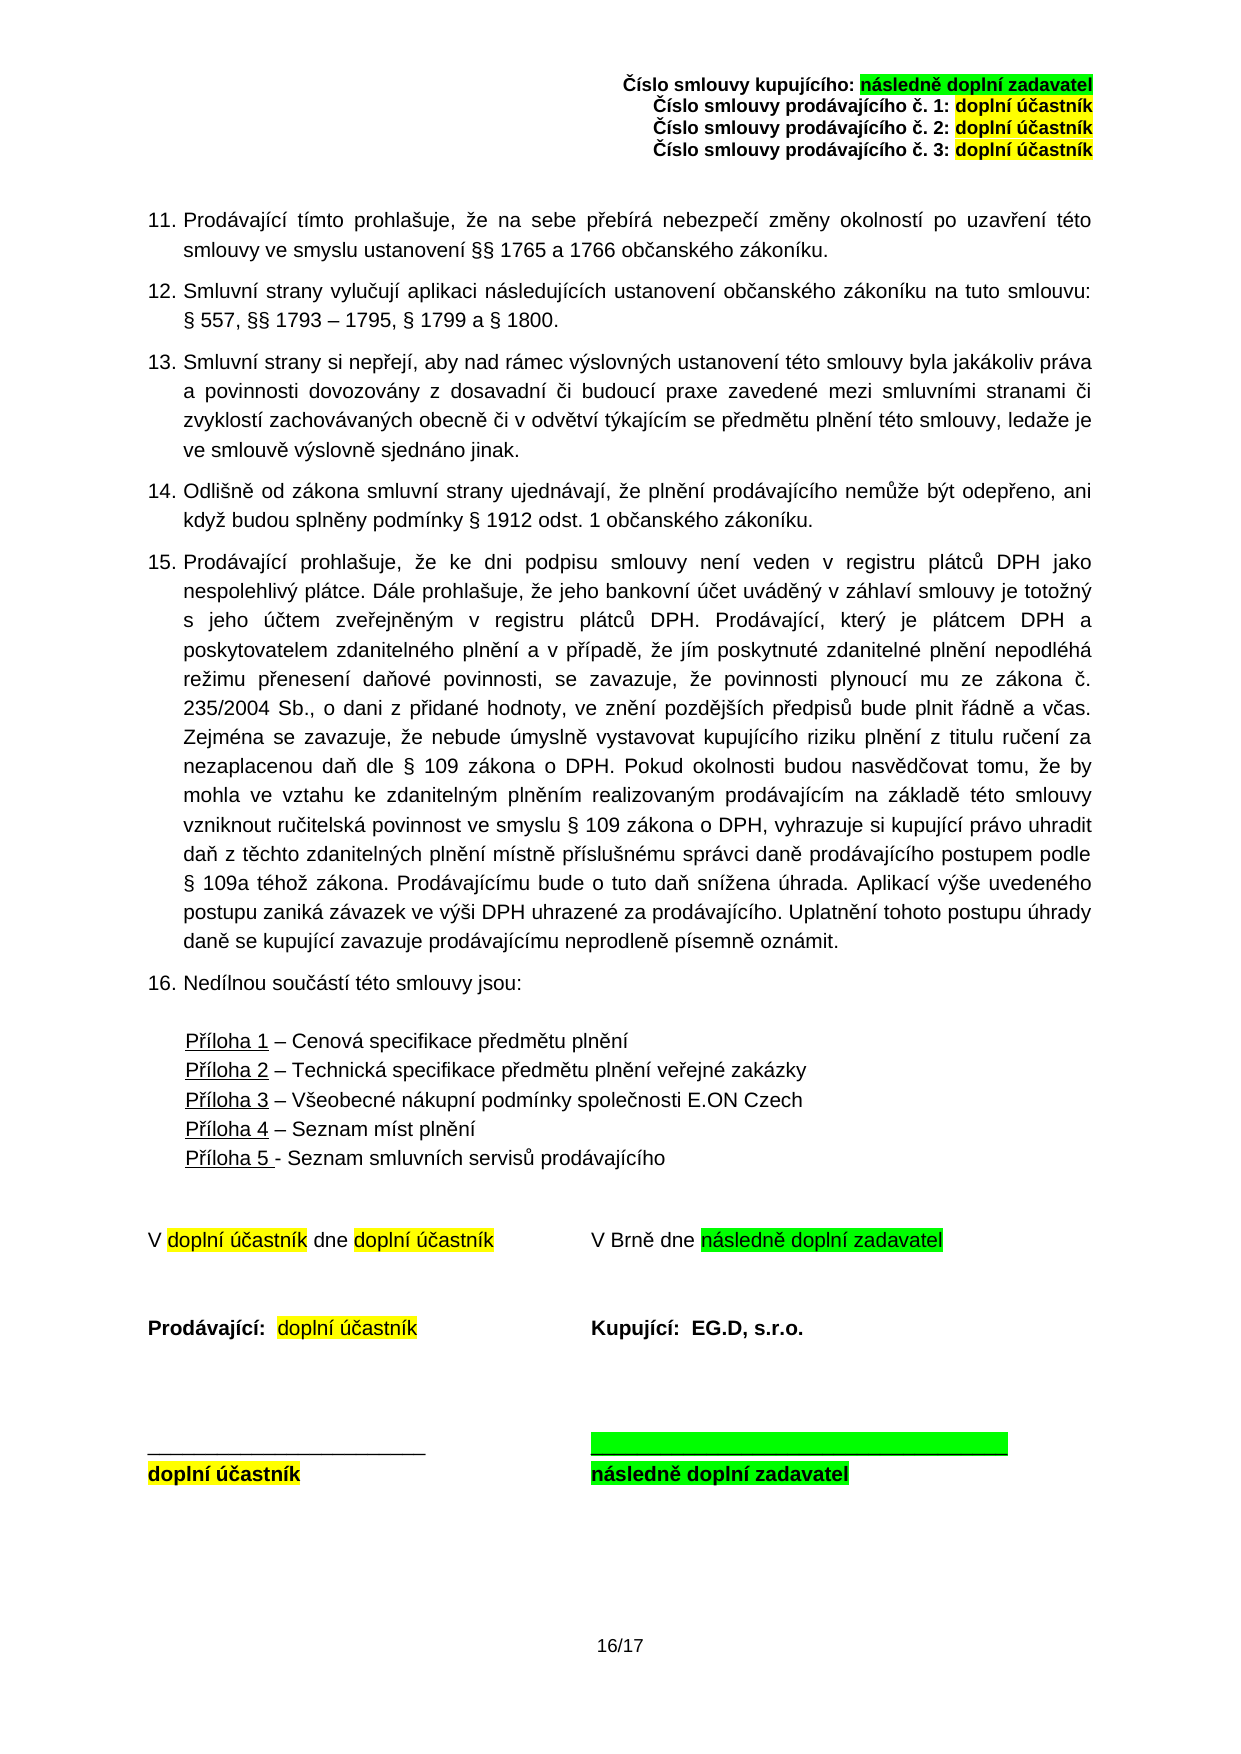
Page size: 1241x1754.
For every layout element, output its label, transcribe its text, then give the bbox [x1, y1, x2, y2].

list Odlišně od zákona smluvní strany ujednávají, že plnění prodávajícího nemůže být odepřeno, ani když budou splněny podmínky § 1912 odst. 1 občanského zákoníku. [148, 474, 1093, 532]
text Příloha 3 – Všeobecné nákupní podmínky společnosti E.ON Czech [185, 1082, 1093, 1111]
text Příloha 5 - Seznam smluvních servisů prodávajícího [185, 1141, 1093, 1170]
text Příloha 4 – Seznam míst plnění [185, 1111, 1093, 1141]
list Prodávající tímto prohlašuje, že na sebe přebírá nebezpečí změny okolností po uzavření této smlouvy ve smyslu ustanovení §§ 1765 a 1766 občanského zákoníku. [148, 203, 1093, 261]
text Prodávající: doplní účastník Kupující: EG.D, s.r.o. [148, 1310, 1093, 1339]
text Příloha 2 – Technická specifikace předmětu plnění veřejné zakázky [185, 1053, 1093, 1082]
text V doplní účastník dne doplní účastník V Brně dne následně doplní zadavatel [148, 1223, 1093, 1252]
text Příloha 1 – Cenová specifikace předmětu plnění [185, 1024, 1093, 1053]
list Prodávající prohlašuje, že ke dni podpisu smlouvy není veden v registru plátců DPH jako nespolehlivý plátce. Dále prohlašuje, že jeho bankovní účet uváděný v záhlaví smlouvy je totožný s jeho účtem zveřejněným v registru plátců DPH. Prodávající, který je plátcem DPH a poskytovatelem zdanitelného plnění a v případě, že jím poskytnuté zdanitelné plnění nepodléhá režimu přenesení daňové povinnosti, se zavazuje, že povinnosti plynoucí mu ze zákona č. 235/2004 Sb., o dani z přidané hodnoty, ve znění pozdějších předpisů bude plnit řádně a včas. Zejména se zavazuje, že nebude úmyslně vystavovat kupujícího riziku plnění z titulu ručení za nezaplacenou daň dle § 109 zákona o DPH. Pokud okolnosti budou nasvědčovat tomu, že by mohla ve vztahu ke zdanitelným plněním realizovaným prodávajícím na základě této smlouvy vzniknout ručitelská povinnost ve smyslu § 109 zákona o DPH, vyhrazuje si kupující právo uhradit daň z těchto zdanitelných plnění místně příslušnému správci daně prodávajícího postupem podle § 109a téhož zákona. Prodávajícímu bude o tuto daň snížena úhrada. Aplikací výše uvedeného postupu zaniká závazek ve výši DPH uhrazené za prodávajícího. Uplatnění tohoto postupu úhrady daně se kupující zavazuje prodávajícímu neprodleně písemně oznámit. [148, 545, 1093, 953]
text ________________________ ____________________________________ [148, 1427, 1093, 1456]
text doplní účastník následně doplní zadavatel [148, 1456, 1093, 1485]
list Nedílnou součástí této smlouvy jsou: [148, 966, 1093, 995]
list Smluvní strany si nepřejí, aby nad rámec výslovných ustanovení této smlouvy byla jakákoliv práva a povinnosti dovozovány z dosavadní či budoucí praxe zavedené mezi smluvními stranami či zvyklostí zachovávaných obecně či v odvětví týkajícím se předmětu plnění této smlouvy, ledaže je ve smlouvě výslovně sjednáno jinak. [148, 345, 1093, 461]
list Smluvní strany vylučují aplikaci následujících ustanovení občanského zákoníku na tuto smlouvu: § 557, §§ 1793 – 1795, § 1799 a § 1800. [148, 274, 1093, 332]
